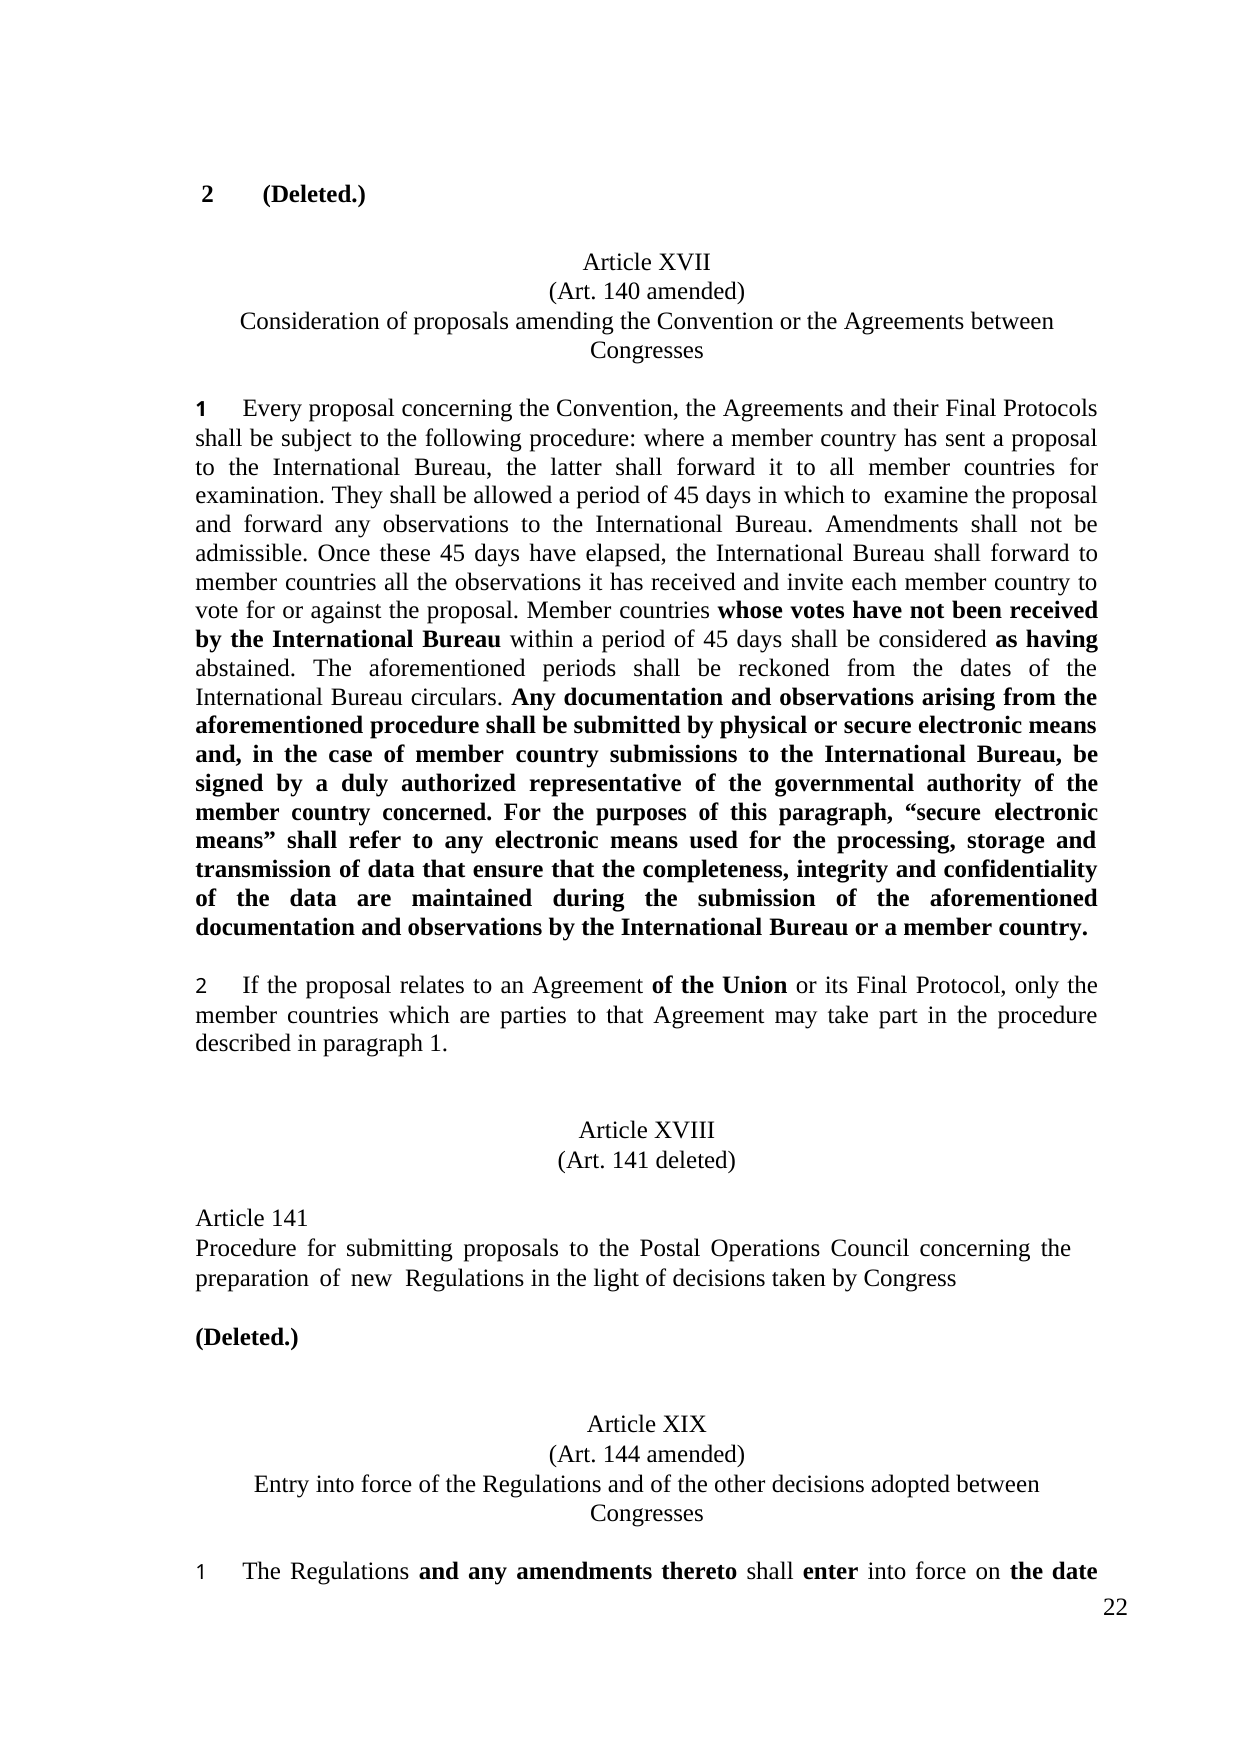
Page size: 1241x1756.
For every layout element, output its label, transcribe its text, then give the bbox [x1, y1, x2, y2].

text Article XIX [195, 1409, 1098, 1438]
text Procedure for submitting proposals to the Postal Operations Council concerning the preparation of new Regulations in the light of decisions taken by Congress [195, 1233, 1098, 1292]
text Consideration of proposals amending the Convention or the Agreements between Congresses [195, 306, 1098, 364]
list If the proposal relates to an Agreement of the Union or its Final Protocol, only the member countries which are parties to that Agreement may take part in the procedure described in paragraph 1. [195, 970, 1098, 1057]
list Every proposal concerning the Convention, the Agreements and their Final Protocols shall be subject to the following procedure: where a member country has sent a proposal to the International Bureau, the latter shall forward it to all member countries for examination. They shall be allowed a period of 45 days in which to examine the proposal and forward any observations to the International Bureau. Amendments shall not be admissible. Once these 45 days have elapsed, the International Bureau shall forward to member countries all the observations it has received and invite each member country to vote for or against the proposal. Member countries whose votes have not been received by the International Bureau within a period of 45 days shall be considered as having abstained. The aforementioned periods shall be reckoned from the dates of the International Bureau circulars. Any documentation and observations arising from the aforementioned procedure shall be submitted by physical or secure electronic means and, in the case of member country submissions to the International Bureau, be signed by a duly authorized representative of the governmental authority of the member country concerned. For the purposes of this paragraph, “secure electronic means” shall refer to any electronic means used for the processing, storage and transmission of data that ensure that the completeness, integrity and confidentiality of the data are maintained during the submission of the aforementioned documentation and observations by the International Bureau or a member country. [195, 393, 1098, 941]
subtitle (Deleted.) [195, 1322, 1098, 1351]
text Article XVIII [195, 1115, 1098, 1144]
text (Art. 140 amended) [195, 276, 1098, 305]
subtitle (Deleted.) [195, 179, 1098, 207]
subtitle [195, 1556, 1098, 1585]
text Article XVII [195, 247, 1098, 275]
text (Art. 141 deleted) [195, 1145, 1098, 1174]
text Entry into force of the Regulations and of the other decisions adopted between Congresses [195, 1469, 1098, 1527]
text Article 141 [195, 1203, 1098, 1232]
text (Art. 144 amended) [195, 1439, 1098, 1468]
